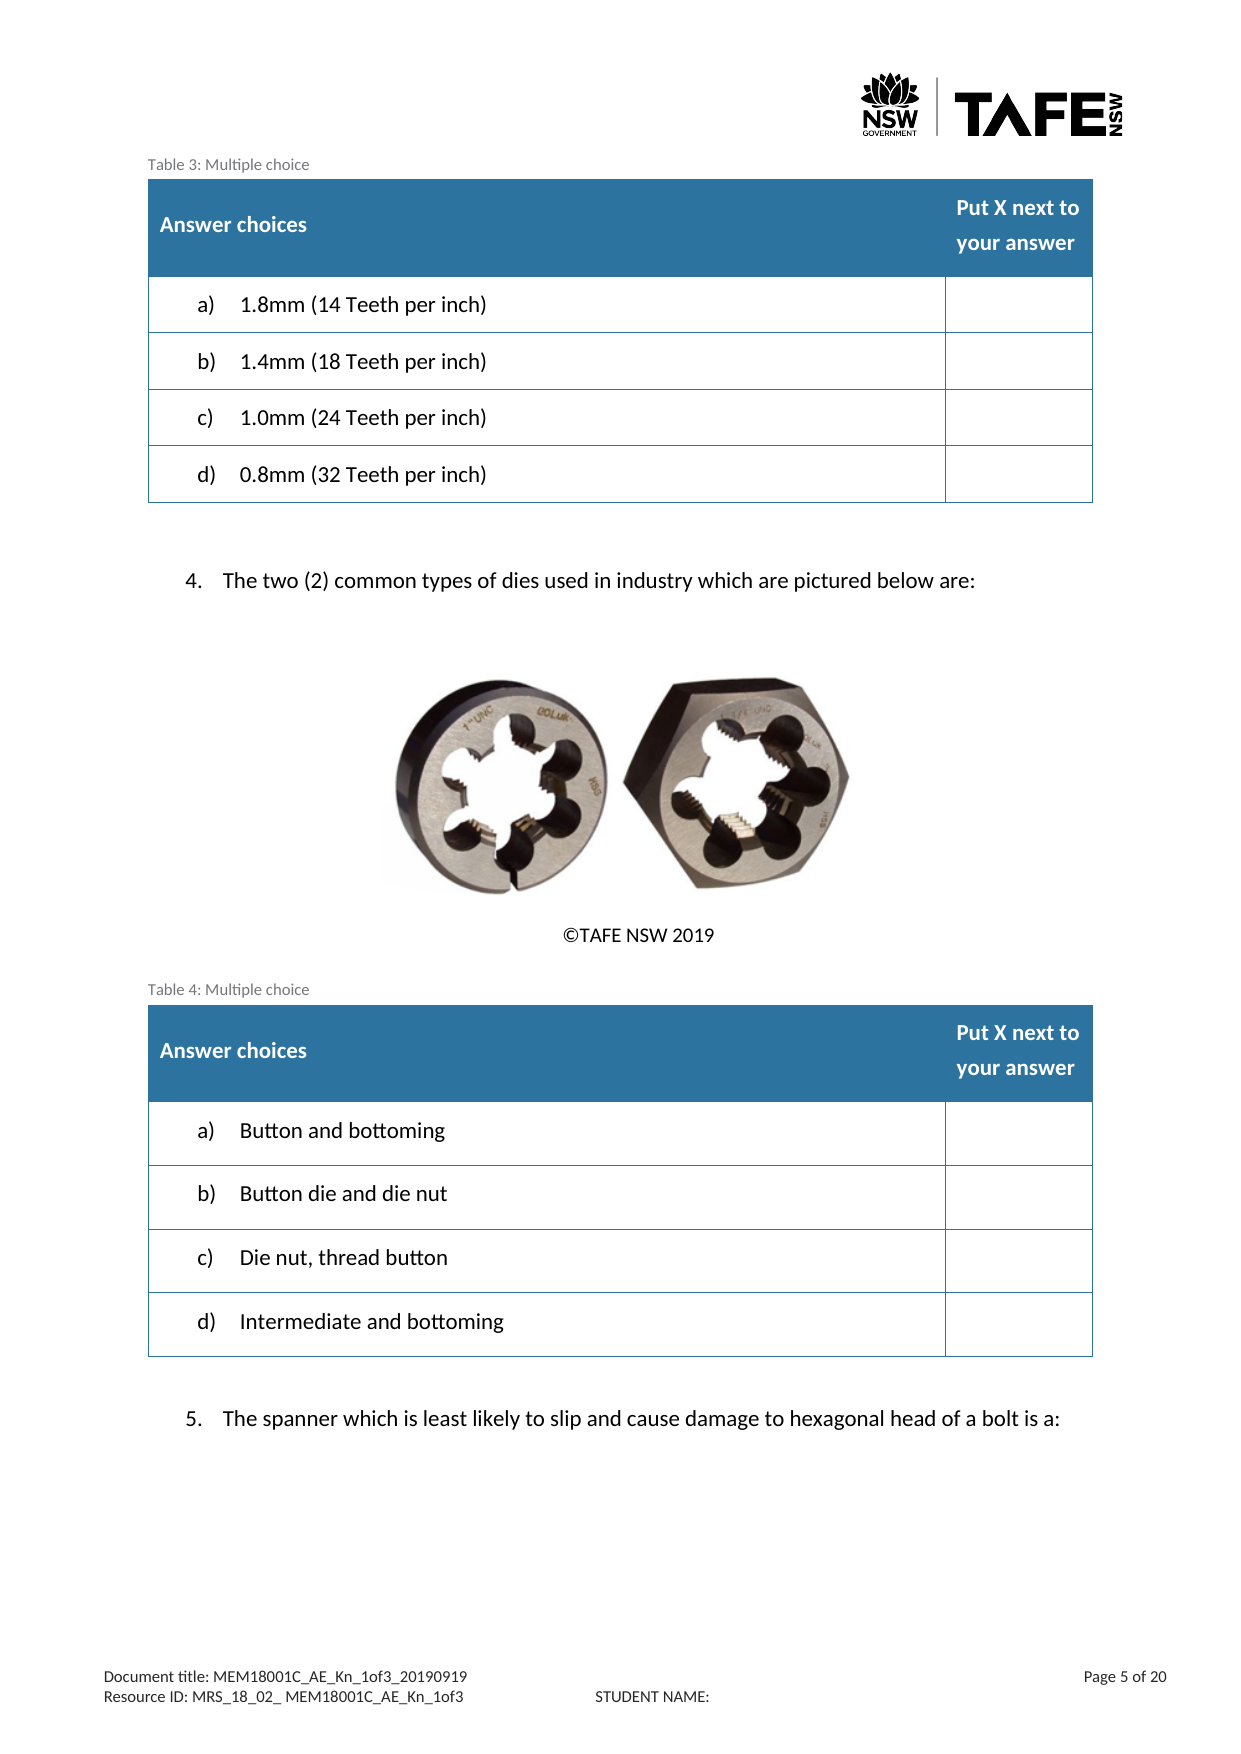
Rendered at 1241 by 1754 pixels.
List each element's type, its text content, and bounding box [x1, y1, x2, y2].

table_cell [946, 1293, 1092, 1356]
table_header Answer choices [149, 180, 945, 276]
table_cell [946, 446, 1092, 502]
picture [861, 71, 1123, 137]
list The two (2) common types of dies used in industry which are pictured below are: [185, 566, 1092, 594]
text Table 4: Multiple choice [148, 980, 1092, 1000]
table_header Put X next to your answer [946, 1006, 1092, 1101]
table_cell [946, 1102, 1092, 1165]
table_cell [946, 277, 1092, 332]
table_cell [946, 390, 1092, 445]
table_cell Die nut, thread button [149, 1230, 945, 1292]
table_cell 1.0mm (24 Teeth per inch) [149, 390, 945, 445]
table_cell Intermediate and bottoming [149, 1293, 945, 1356]
table_cell 0.8mm (32 Teeth per inch) [149, 446, 945, 502]
picture [382, 661, 858, 903]
table_cell [946, 333, 1092, 389]
table_header Answer choices [149, 1006, 945, 1101]
list The spanner which is least likely to slip and cause damage to hexagonal head of a bolt is a: [185, 1404, 1092, 1432]
table_cell 1.8mm (14 Teeth per inch) [149, 277, 945, 332]
text Table 3: Multiple choice [148, 154, 1092, 174]
table_cell Button and bottoming [149, 1102, 945, 1165]
text ©TAFE NSW 2019 [148, 922, 1092, 948]
table_cell Button die and die nut [149, 1166, 945, 1228]
table_cell 1.4mm (18 Teeth per inch) [149, 333, 945, 389]
table_cell [946, 1230, 1092, 1292]
table_header Put X next to your answer [946, 180, 1092, 276]
table_cell [946, 1166, 1092, 1228]
